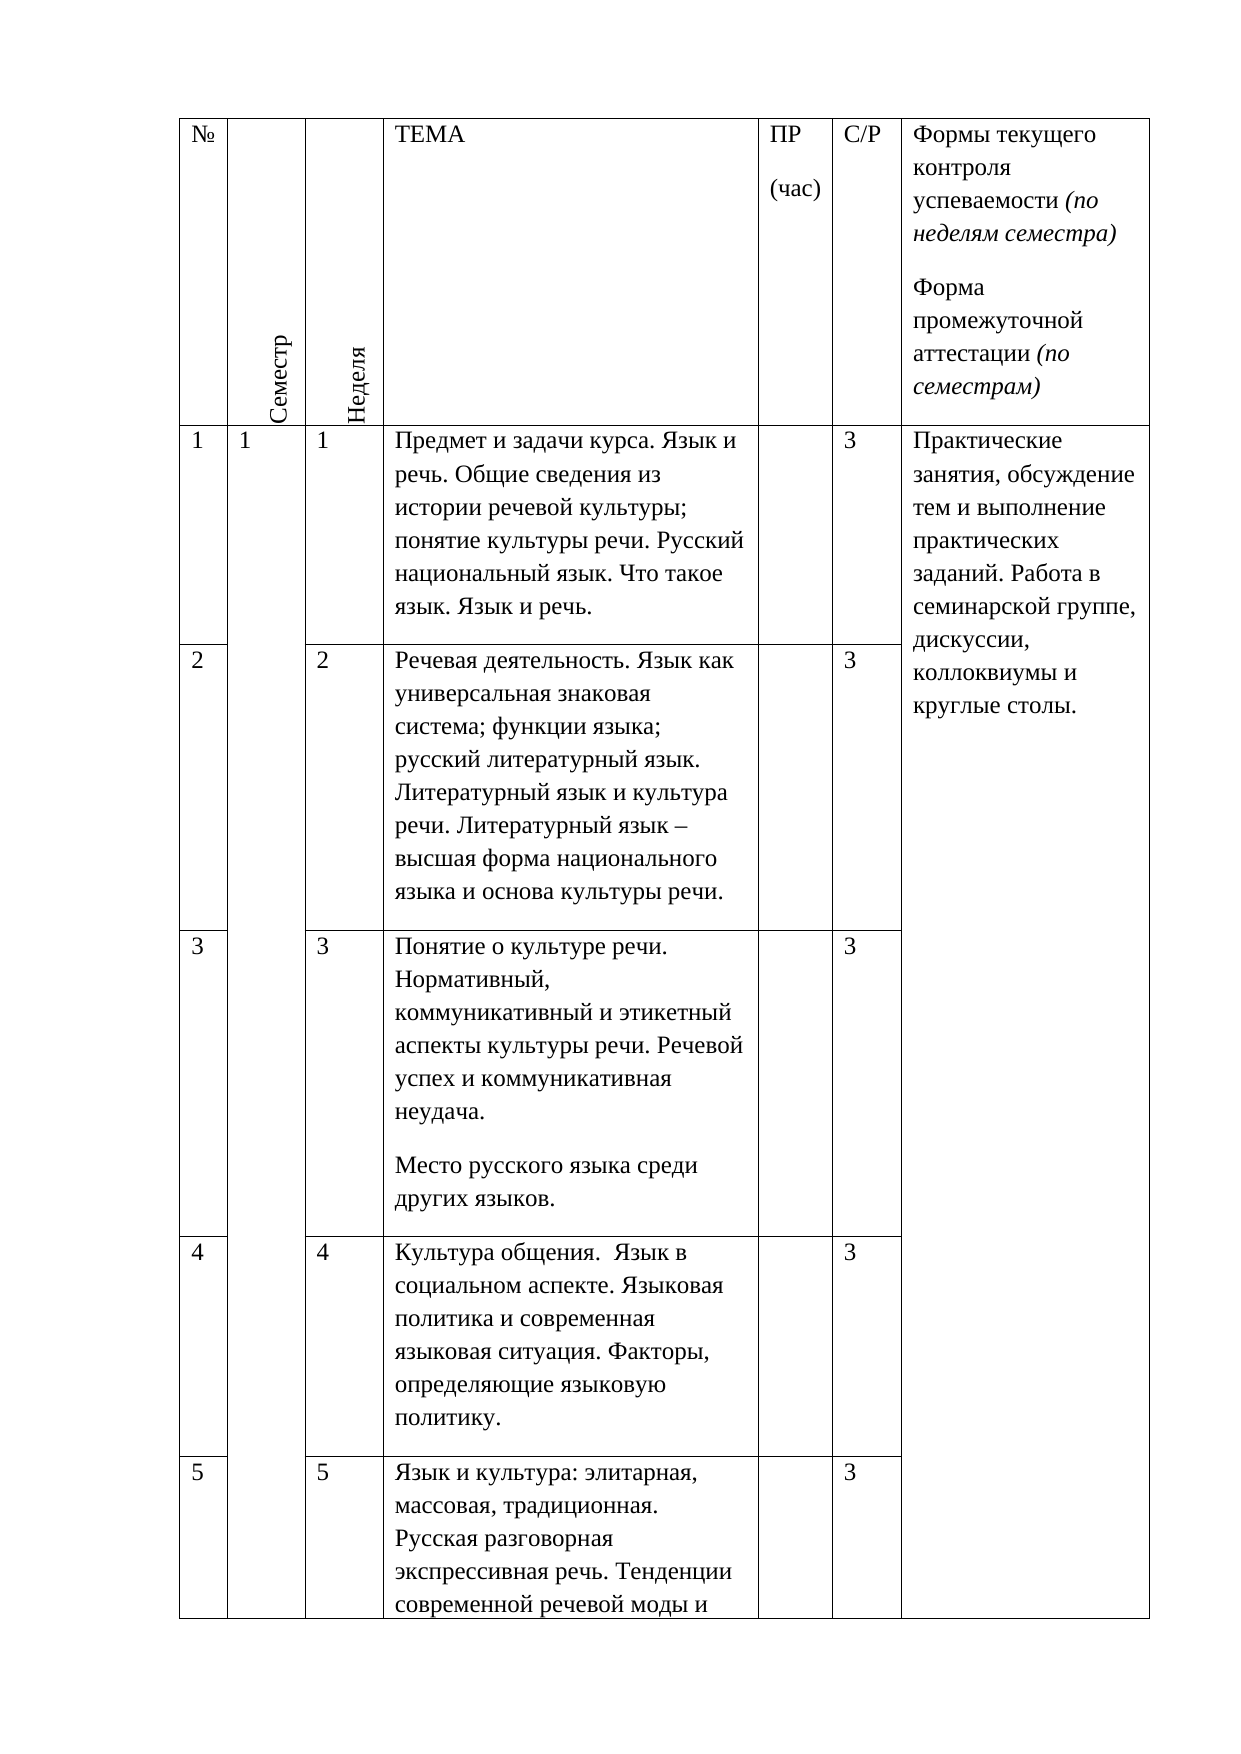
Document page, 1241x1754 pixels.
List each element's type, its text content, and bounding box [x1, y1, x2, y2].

table_cell 2 [306, 645, 383, 930]
table_cell 3 [306, 931, 383, 1236]
table_cell 3 [833, 1237, 901, 1456]
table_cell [384, 1457, 758, 1618]
table_cell 4 [306, 1237, 383, 1456]
table_cell Предмет и задачи курса. Язык и речь. Общие сведения из истории речевой культуры; понятие культуры речи. Русский национальный язык. Что такое язык. Язык и речь. [384, 426, 758, 644]
table_header ТЕМА [384, 119, 758, 424]
table_cell 3 [833, 426, 901, 644]
table_header С/Р [833, 119, 901, 424]
table_cell 5 [180, 1457, 227, 1618]
table_cell 1 [180, 426, 227, 644]
table_cell [759, 426, 832, 644]
table_cell 1 [306, 426, 383, 644]
table_header ПР (час) [759, 119, 832, 424]
table_cell 5 [306, 1457, 383, 1618]
table_cell Речевая деятельность. Язык как универсальная знаковая система; функции языка; русский литературный язык. Литературный язык и культура речи. Литературный язык – высшая форма национального языка и основа культуры речи. [384, 645, 758, 930]
table_cell 3 [833, 645, 901, 930]
table_cell [759, 1237, 832, 1456]
table_cell 2 [180, 645, 227, 930]
table_cell Практические занятия, обсуждение тем и выполнение практических заданий. Работа в семинарской группе, дискуссии, коллоквиумы и круглые столы. [902, 426, 1149, 1618]
table_cell Культура общения. Язык в социальном аспекте. Языковая политика и современная языковая ситуация. Факторы, определяющие языковую политику. [384, 1237, 758, 1456]
table_cell Понятие о культуре речи. Нормативный, коммуникативный и этикетный аспекты культуры речи. Речевой успех и коммуникативная неудача. Место русского языка среди других языков. [384, 931, 758, 1236]
table_cell [759, 645, 832, 930]
table_cell 3 [833, 931, 901, 1236]
table_cell [759, 931, 832, 1236]
table_cell 4 [180, 1237, 227, 1456]
table_header Семестр [228, 119, 305, 424]
table_cell 3 [180, 931, 227, 1236]
table_header № [180, 119, 227, 424]
table_header Формы текущего контроля успеваемости (по неделям семестра) Форма промежуточной аттестации (по семестрам) [902, 119, 1149, 424]
table_header Неделя [306, 119, 383, 424]
table_cell 3 [833, 1457, 901, 1618]
table_cell 1 [228, 426, 305, 1618]
table_cell [759, 1457, 832, 1618]
